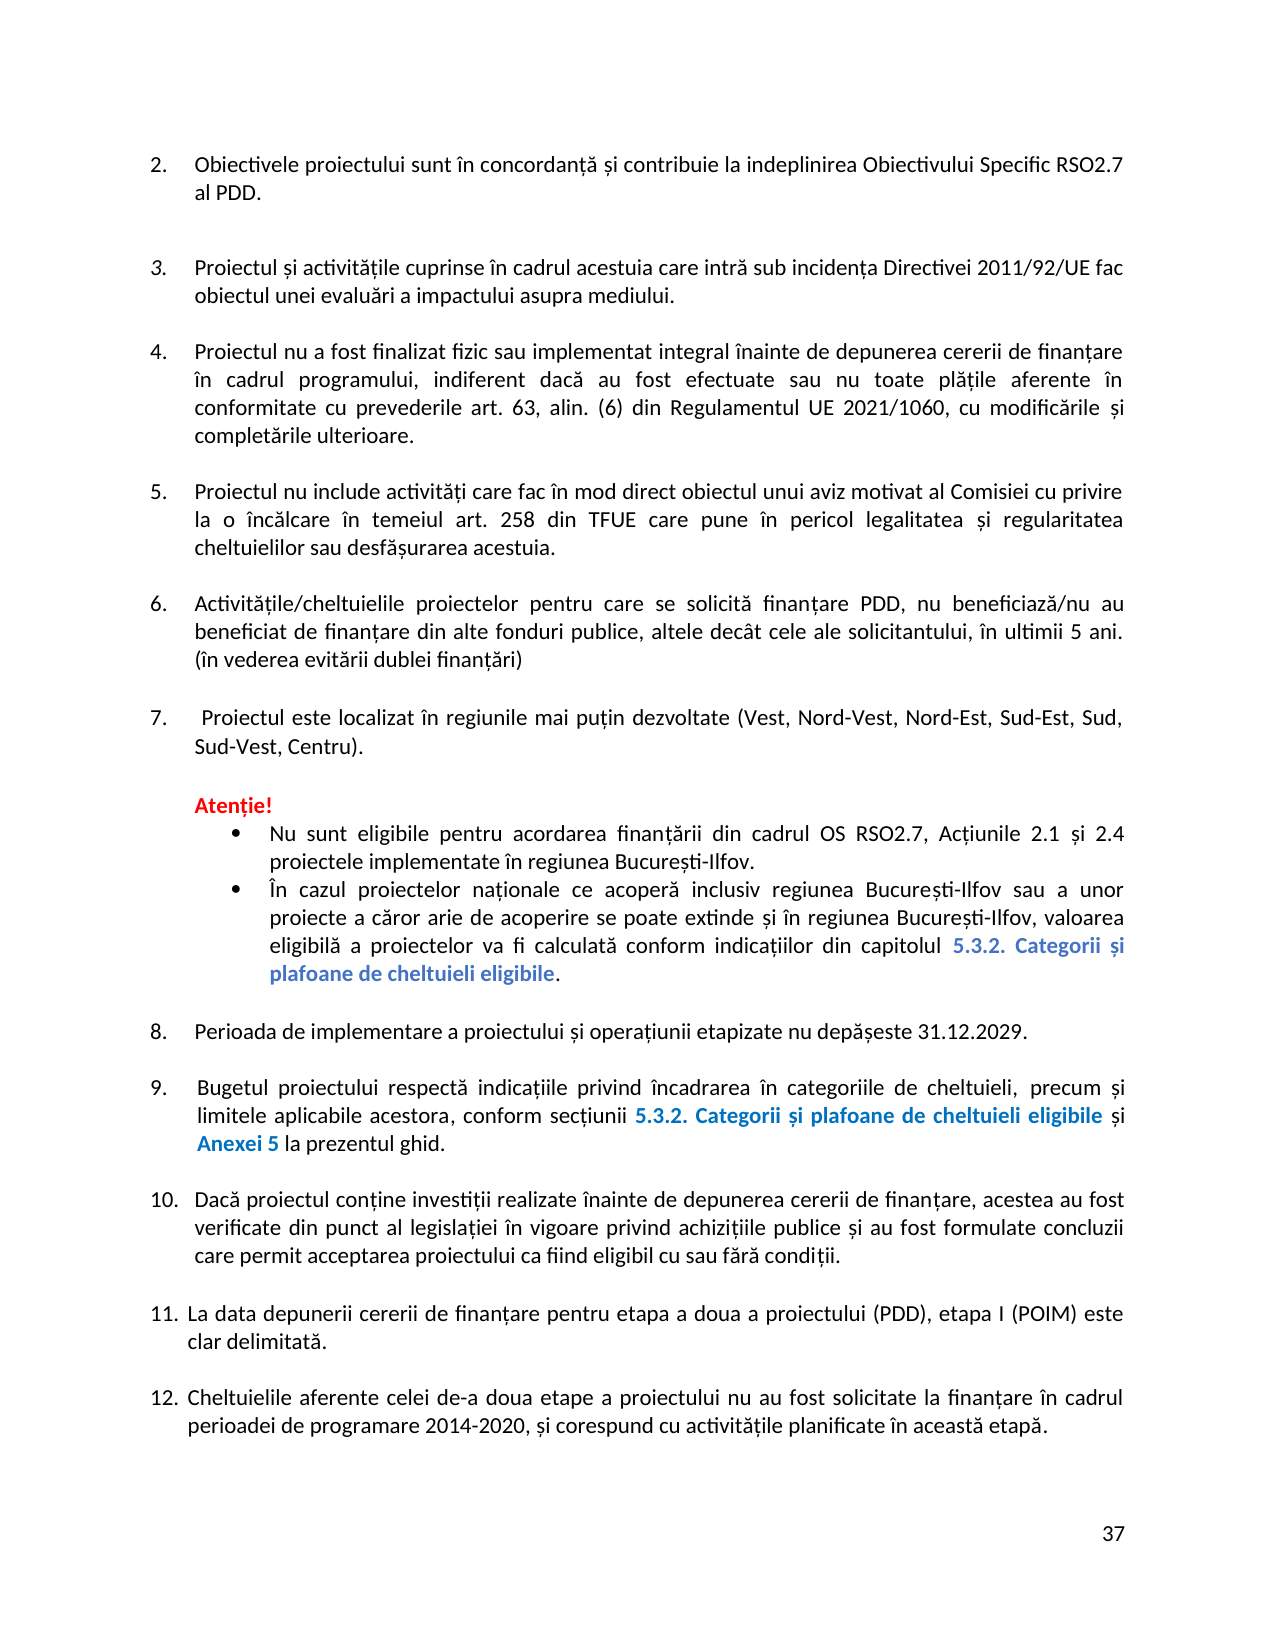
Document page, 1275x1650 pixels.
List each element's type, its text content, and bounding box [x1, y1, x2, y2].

list Obiectivele proiectului sunt în concordanță și contribuie la indeplinirea Obiectivului Specific RSO2.7 al PDD. [150, 150, 1125, 206]
list Cheltuielile aferente celei de-a doua etape a proiectului nu au fost solicitate la finanțare în cadrul perioadei de programare 2014-2020, și corespund cu activitățile planificate în această etapă. [150, 1383, 1125, 1439]
list Proiectul și activitățile cuprinse în cadrul acestuia care intră sub incidența Directivei 2011/92/UE fac obiectul unei evaluări a impactului asupra mediului. [150, 253, 1125, 309]
list Activitățile/cheltuielile proiectelor pentru care se solicită finanţare PDD, nu beneficiază/nu au beneficiat de finanţare din alte fonduri publice, altele decât cele ale solicitantului, în ultimii 5 ani. (în vederea evitării dublei finanțări) [150, 589, 1125, 673]
list Proiectul nu include activități care fac în mod direct obiectul unui aviz motivat al Comisiei cu privire la o încălcare în temeiul art. 258 din TFUE care pune în pericol legalitatea și regularitatea cheltuielilor sau desfășurarea acestuia. [150, 477, 1125, 561]
list Perioada de implementare a proiectului și operațiunii etapizate nu depășeste 31.12.2029. [150, 1017, 1125, 1045]
text Atenţie! [194, 791, 1125, 819]
list Proiectul nu a fost finalizat fizic sau implementat integral înainte de depunerea cererii de finanțare în cadrul programului, indiferent dacă au fost efectuate sau nu toate plățile aferente în conformitate cu prevederile art. 63, alin. (6) din Regulamentul UE 2021/1060, cu modificările și completările ulterioare. [150, 337, 1125, 449]
list În cazul proiectelor naționale ce acoperă inclusiv regiunea București-Ilfov sau a unor proiecte a căror arie de acoperire se poate extinde și în regiunea București-Ilfov, valoarea eligibilă a proiectelor va fi calculată conform indicațiilor din capitolul 5.3.2. Categorii și plafoane de cheltuieli eligibile. [232, 875, 1125, 987]
list La data depunerii cererii de finanțare pentru etapa a doua a proiectului (PDD), etapa I (POIM) este clar delimitată. [150, 1299, 1125, 1356]
list Bugetul proiectului respectă indicațiile privind încadrarea în categoriile de cheltuieli, precum și limitele aplicabile acestora, conform secțiunii 5.3.2. Categorii și plafoane de cheltuieli eligibile și Anexei 5 la prezentul ghid. [150, 1073, 1125, 1157]
list Dacă proiectul conţine investiţii realizate înainte de depunerea cererii de finanţare, acestea au fost verificate din punct al legislaţiei în vigoare privind achiziţiile publice şi au fost formulate concluzii care permit acceptarea proiectului ca fiind eligibil cu sau fără condiţii. [150, 1185, 1125, 1269]
list Nu sunt eligibile pentru acordarea finanţării din cadrul OS RSO2.7, Acțiunile 2.1 și 2.4 proiectele implementate în regiunea Bucureşti-Ilfov. [232, 819, 1125, 875]
list Proiectul este localizat în regiunile mai puțin dezvoltate (Vest, Nord-Vest, Nord-Est, Sud-Est, Sud, Sud-Vest, Centru). [150, 703, 1125, 761]
